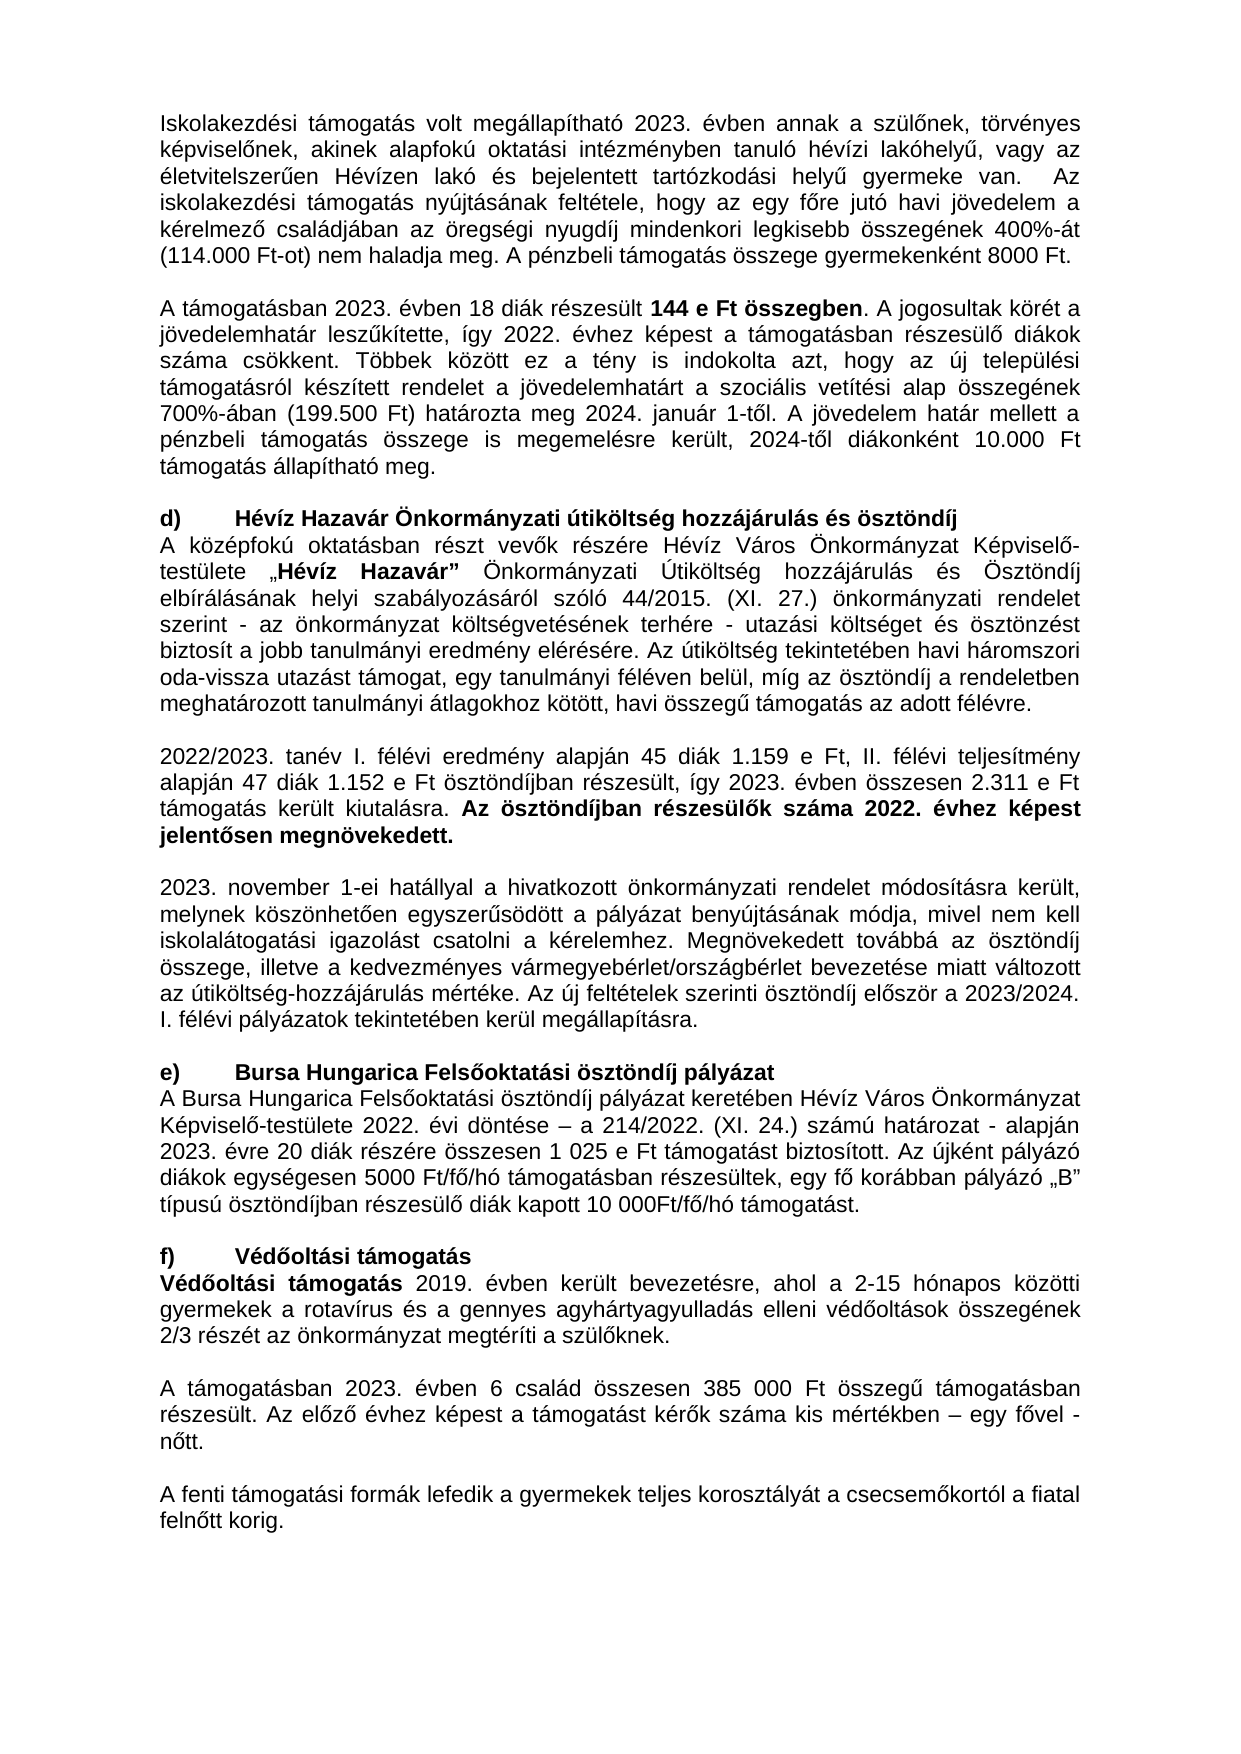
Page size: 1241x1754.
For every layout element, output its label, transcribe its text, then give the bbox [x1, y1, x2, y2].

text 2023. november 1-ei hatállyal a hivatkozott önkormányzati rendelet módosításra került, melynek köszönhetően egyszerűsödött a pályázat benyújtásának módja, mivel nem kell iskolalátogatási igazolást csatolni a kérelemhez. Megnövekedett továbbá az ösztöndíj összege, illetve a kedvezményes vármegyebérlet/országbérlet bevezetése miatt változott az útiköltség-hozzájárulás mértéke. Az új feltételek szerinti ösztöndíj először a 2023/2024. I. félévi pályázatok tekintetében kerül megállapításra. [159, 874, 1081, 1032]
text A Bursa Hungarica Felsőoktatási ösztöndíj pályázat keretében Hévíz Város Önkormányzat Képviselő-testülete 2022. évi döntése – a 214/2022. (XI. 24.) számú határozat - alapján 2023. évre 20 diák részére összesen 1 025 e Ft támogatást biztosított. Az újként pályázó diákok egységesen 5000 Ft/fő/hó támogatásban részesültek, egy fő korábban pályázó „B” típusú ösztöndíjban részesülő diák kapott 10 000Ft/fő/hó támogatást. [159, 1085, 1081, 1217]
text 2022/2023. tanév I. félévi eredmény alapján 45 diák 1.159 e Ft, II. félévi teljesítmény alapján 47 diák 1.152 e Ft ösztöndíjban részesült, így 2023. évben összesen 2.311 e Ft támogatás került kiutalásra. Az ösztöndíjban részesülők száma 2022. évhez képest jelentősen megnövekedett. [159, 743, 1081, 848]
text A fenti támogatási formák lefedik a gyermekek teljes korosztályát a csecsemőkortól a fiatal felnőtt korig. [159, 1481, 1081, 1533]
list Védőoltási támogatás [159, 1243, 1081, 1270]
text Iskolakezdési támogatás volt megállapítható 2023. évben annak a szülőnek, törvényes képviselőnek, akinek alapfokú oktatási intézményben tanuló hévízi lakóhelyű, vagy az életvitelszerűen Hévízen lakó és bejelentett tartózkodási helyű gyermeke van. Az iskolakezdési támogatás nyújtásának feltétele, hogy az egy főre jutó havi jövedelem a kérelmező családjában az öregségi nyugdíj mindenkori legkisebb összegének 400%-át (114.000 Ft-ot) nem haladja meg. A pénzbeli támogatás összege gyermekenként 8000 Ft. [159, 110, 1081, 268]
text A támogatásban 2023. évben 6 család összesen 385 000 Ft összegű támogatásban részesült. Az előző évhez képest a támogatást kérők száma kis mértékben – egy fővel - nőtt. [159, 1375, 1081, 1454]
text A középfokú oktatásban részt vevők részére Hévíz Város Önkormányzat Képviselő-testülete „Hévíz Hazavár” Önkormányzati Útiköltség hozzájárulás és Ösztöndíj elbírálásának helyi szabályozásáról szóló 44/2015. (XI. 27.) önkormányzati rendelet szerint - az önkormányzat költségvetésének terhére - utazási költséget és ösztönzést biztosít a jobb tanulmányi eredmény elérésére. Az útiköltség tekintetében havi háromszori oda-vissza utazást támogat, egy tanulmányi féléven belül, míg az ösztöndíj a rendeletben meghatározott tanulmányi átlagokhoz kötött, havi összegű támogatás az adott félévre. [159, 532, 1081, 716]
text A támogatásban 2023. évben 18 diák részesült 144 e Ft összegben. A jogosultak körét a jövedelemhatár leszűkítette, így 2022. évhez képest a támogatásban részesülő diákok száma csökkent. Többek között ez a tény is indokolta azt, hogy az új települési támogatásról készített rendelet a jövedelemhatárt a szociális vetítési alap összegének 700%-ában (199.500 Ft) határozta meg 2024. január 1-től. A jövedelem határ mellett a pénzbeli támogatás összege is megemelésre került, 2024-től diákonként 10.000 Ft támogatás állapítható meg. [159, 294, 1081, 479]
list Bursa Hungarica Felsőoktatási ösztöndíj pályázat [159, 1059, 1081, 1085]
list Hévíz Hazavár Önkormányzati útiköltség hozzájárulás és ösztöndíj [159, 505, 1081, 532]
text Védőoltási támogatás 2019. évben került bevezetésre, ahol a 2-15 hónapos közötti gyermekek a rotavírus és a gennyes agyhártyagyulladás elleni védőoltások összegének 2/3 részét az önkormányzat megtéríti a szülőknek. [159, 1270, 1081, 1349]
